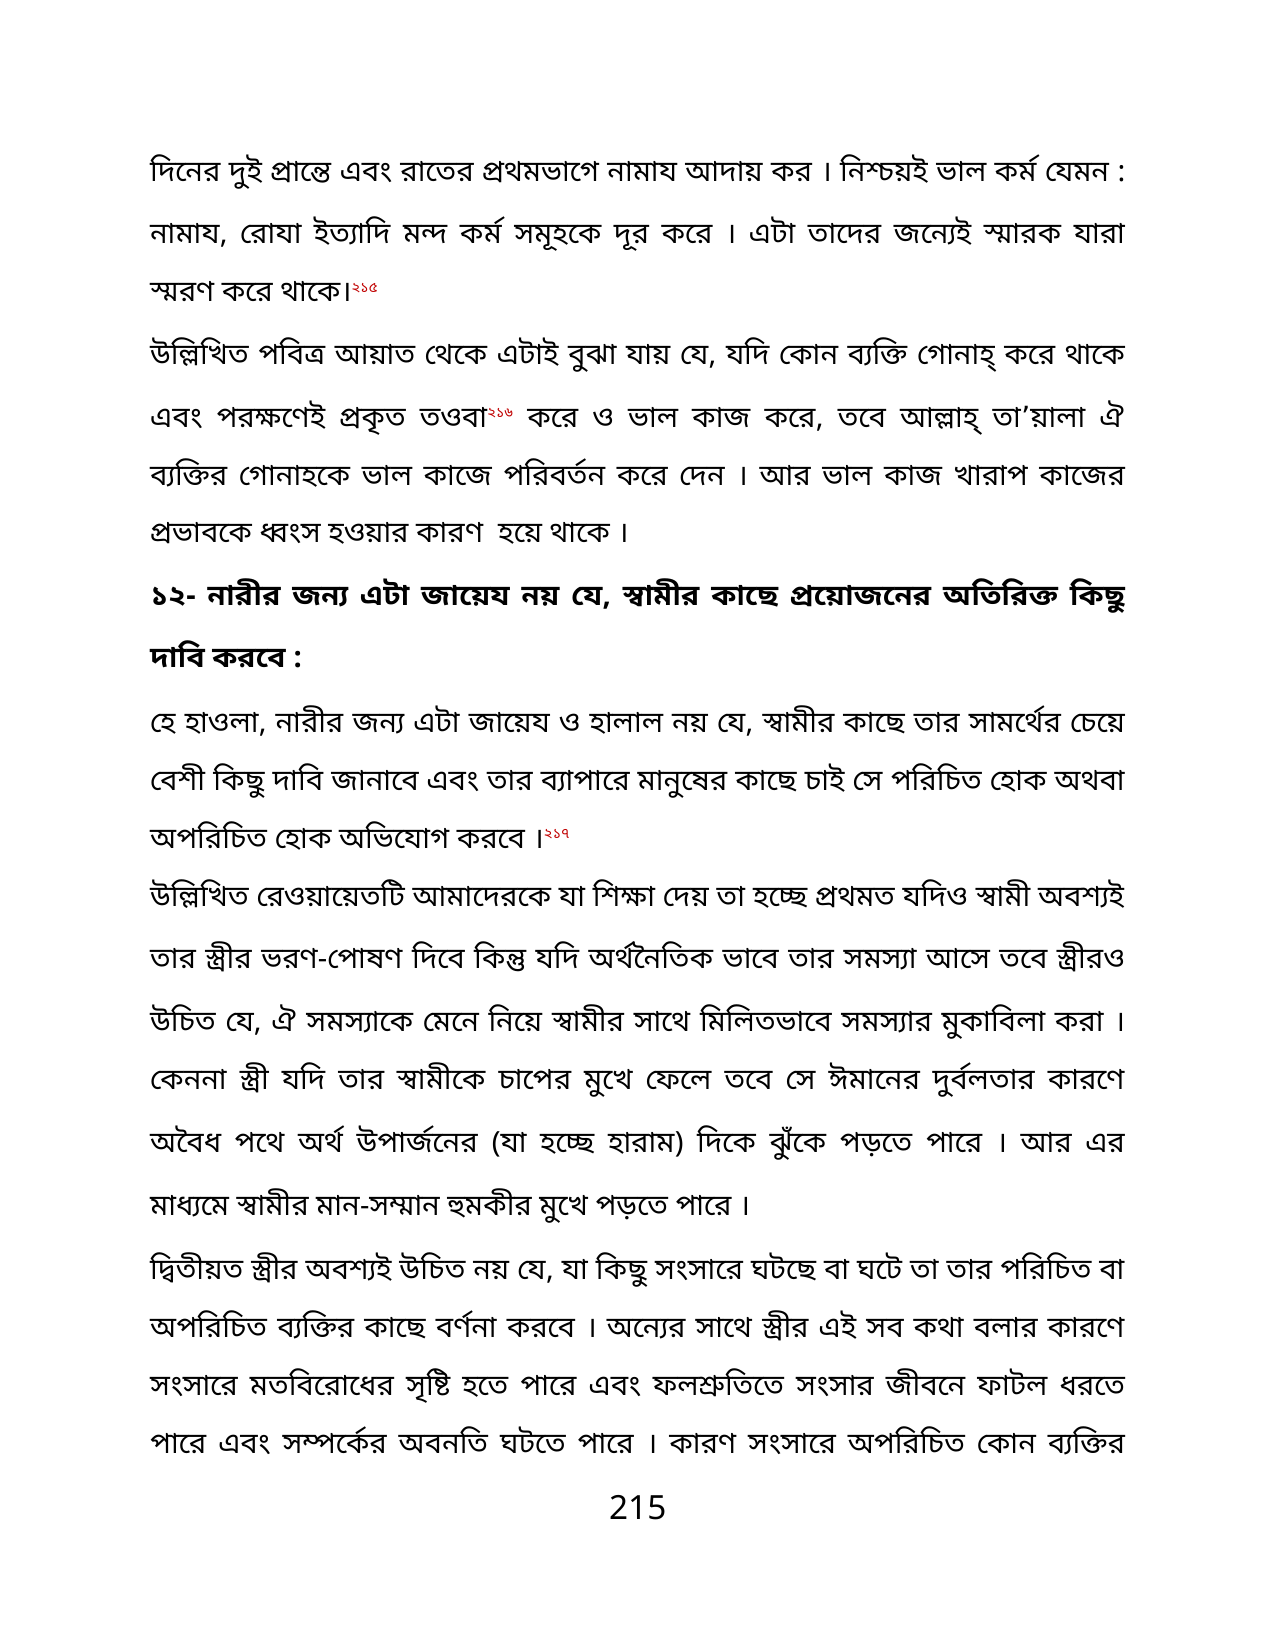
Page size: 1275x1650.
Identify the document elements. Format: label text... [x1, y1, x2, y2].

text দিনের দুই প্রান্তে এবং রাতের প্রথমভাগে নামায আদায় কর । নিশ্চয়ই ভাল কর্ম যেমন : নামায, রোযা ইত্যাদি মন্দ কর্ম সমূহকে দূর করে । এটা তাদের জন্যেই স্মারক যারা স্মরণ করে থাকে।২১৫ [150, 150, 1125, 314]
text উল্লিখিত পবিত্র আয়াত থেকে এটাই বুঝা যায় যে, যদি কোন ব্যক্তি গোনাহ্ করে থাকে এবং পরক্ষণেই প্রকৃত তওবা২১৬ করে ও ভাল কাজ করে, তবে আল্লাহ্ তা’য়ালা ঐ ব্যক্তির গোনাহকে ভাল কাজে পরিবর্তন করে দেন । আর ভাল কাজ খারাপ কাজের প্রভাবকে ধ্বংস হওয়ার কারণ হয়ে থাকে । [150, 333, 1125, 555]
text হে হাওলা, নারীর জন্য এটা জায়েয ও হালাল নয় যে, স্বামীর কাছে তার সামর্থের চেয়ে বেশী কিছু দাবি জানাবে এবং তার ব্যাপারে মানুষের কাছে চাই সে পরিচিত হোক অথবা অপরিচিত হোক অভিযোগ করবে ।২১৭ [150, 701, 1125, 860]
text উল্লিখিত রেওয়ায়েতটি আমাদেরকে যা শিক্ষা দেয় তা হচ্ছে প্রথমত যদিও স্বামী অবশ্যই তার স্ত্রীর ভরণ-পোষণ দিবে কিন্তু যদি অর্থনৈতিক ভাবে তার সমস্যা আসে তবে স্ত্রীরও উচিত যে, ঐ সমস্যাকে মেনে নিয়ে স্বামীর সাথে মিলিতভাবে সমস্যার মুকাবিলা করা । কেননা স্ত্রী যদি তার স্বামীকে চাপের মুখে ফেলে তবে সে ঈমানের দুর্বলতার কারণে অবৈধ পথে অর্থ উপার্জনের (যা হচ্ছে হারাম) দিকে ঝুঁকে পড়তে পারে । আর এর মাধ্যমে স্বামীর মান-সম্মান হুমকীর মুখে পড়তে পারে । [150, 879, 1125, 1227]
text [150, 1249, 1125, 1465]
text ১২- নারীর জন্য এটা জায়েয নয় যে, স্বামীর কাছে প্রয়োজনের অতিরিক্ত কিছু দাবি করবে : [150, 574, 1125, 680]
